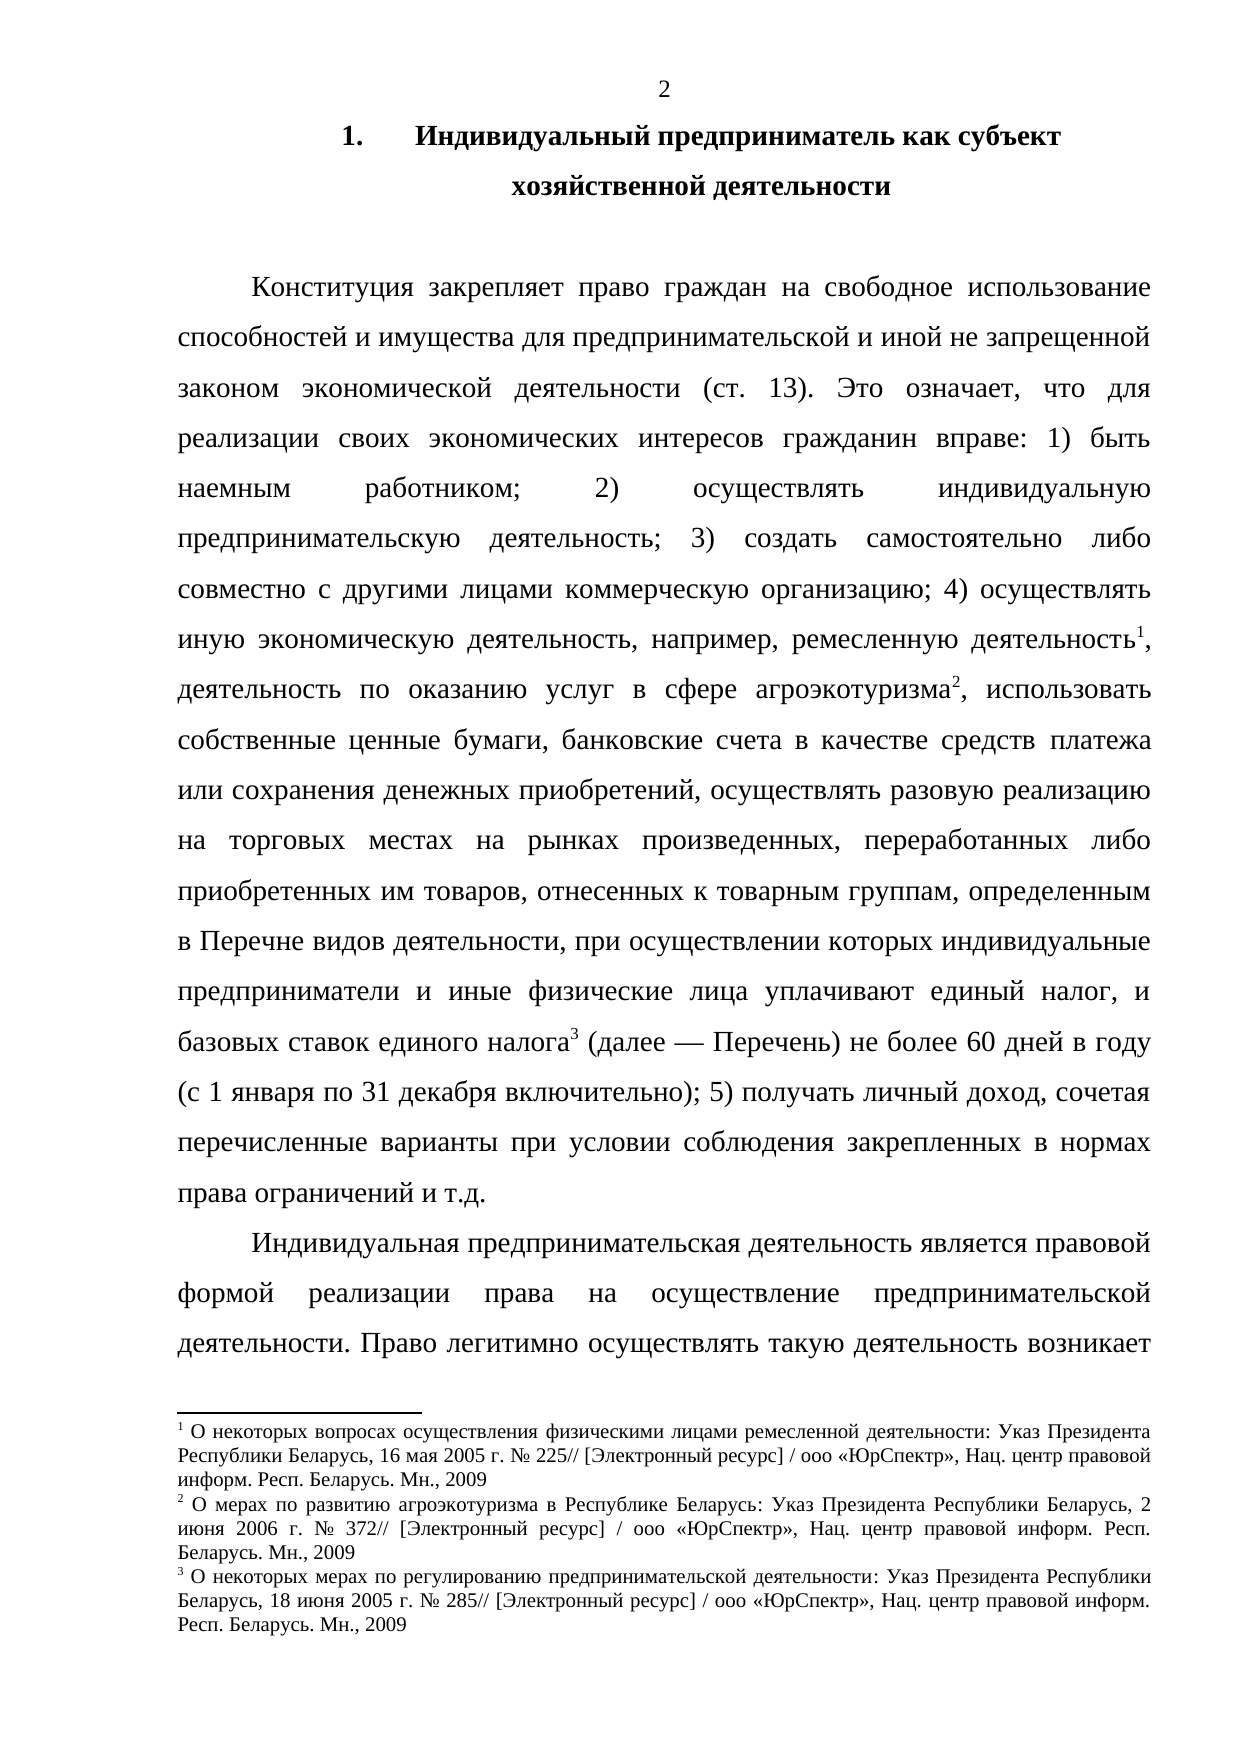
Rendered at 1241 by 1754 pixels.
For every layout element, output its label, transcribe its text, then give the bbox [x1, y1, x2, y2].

text Конституция закрепляет право граждан на свободное использование способностей и имущества для предпринимательской и иной не запрещенной законом экономической деятельности (ст. 13). Это означает, что для реализации своих экономических интересов гражданин вправе: 1) быть наемным работником; 2) осуществлять индивидуальную предпринимательскую деятельность; 3) создать самостоятельно либо совместно с другими лицами коммерческую организацию; 4) осуществлять иную экономическую деятельность, например, ремесленную деятельность, деятельность по оказанию услуг в сфере агроэкотуризма, использовать собственные ценные бумаги, банковские счета в качестве средств платежа или сохранения денежных приобретений, осуществлять разовую реализацию на торговых местах на рынках произведенных, переработанных либо приобретенных им товаров, отнесенных к товарным группам, определенным в Перечне видов деятельности, при осуществлении которых индивидуальные предприниматели и иные физические лица уплачивают единый налог, и базовых ставок единого налога (далее — Перечень) не более 60 дней в году (с 1 января по 31 декабря включительно); 5) получать личный доход, сочетая перечисленные варианты при условии соблюдения закрепленных в нормах права ограничений и т.д. [177, 269, 1152, 1208]
text 1. Индивидуальный предприниматель как субъект хозяйственной деятельности [251, 118, 1152, 202]
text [177, 1225, 1152, 1359]
